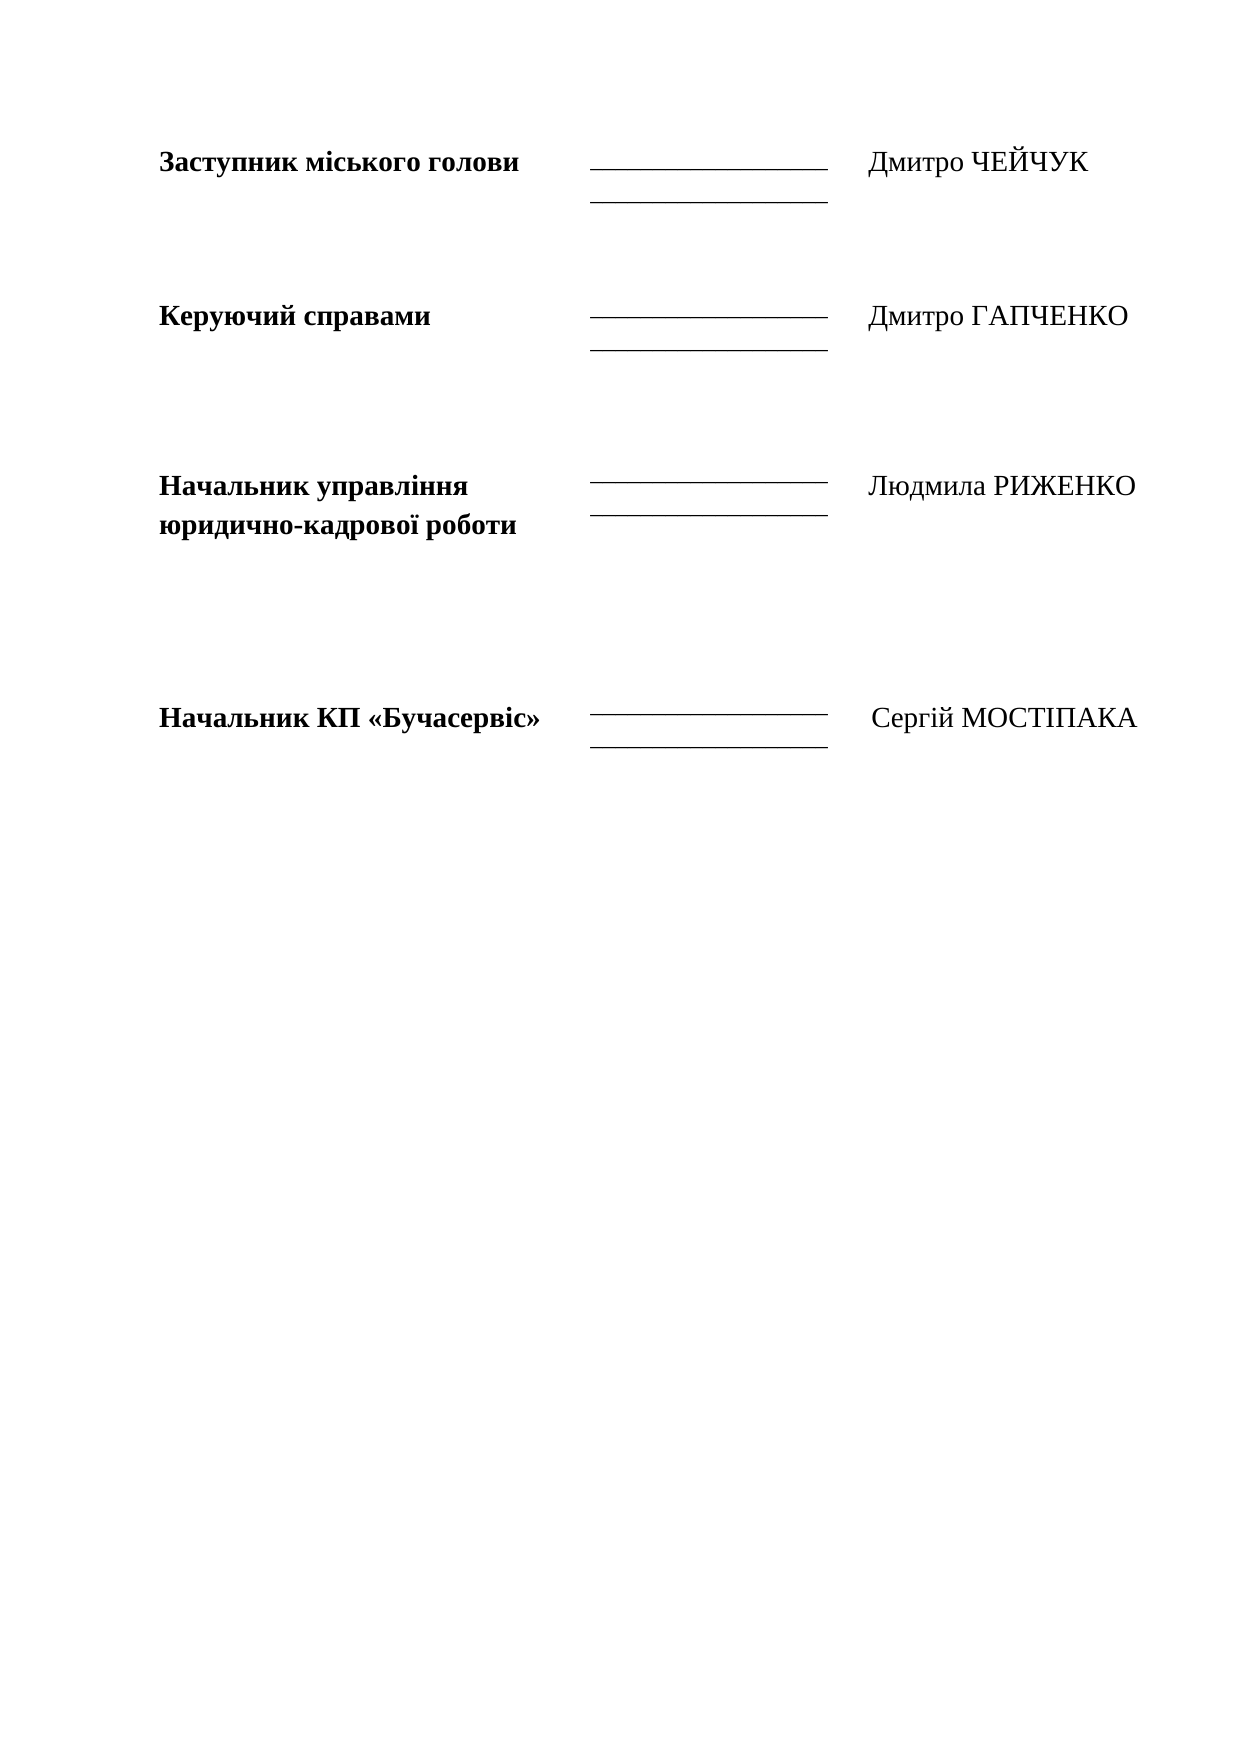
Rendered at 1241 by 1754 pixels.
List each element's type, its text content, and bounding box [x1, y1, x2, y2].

table_cell Керуючий справами [148, 259, 561, 391]
table_header Заступник міського голови [148, 144, 561, 259]
table_cell Начальник управління юридично-кадрової роботи [148, 391, 561, 623]
table_cell Дмитро ГАПЧЕНКО [857, 259, 1152, 391]
table_cell Сергій МОСТІПАКА [857, 623, 1152, 815]
table_cell Начальник КП «Бучасервіс» [148, 623, 561, 815]
table_cell ___________________ ___________________ [561, 623, 857, 815]
table_cell ___________________ ___________________ [561, 259, 857, 391]
table_header ___________________ ___________________ [561, 144, 857, 259]
table_cell Людмила РИЖЕНКО [857, 391, 1152, 623]
table_cell ___________________ ___________________ [561, 391, 857, 623]
table_header Дмитро ЧЕЙЧУК [857, 144, 1152, 259]
